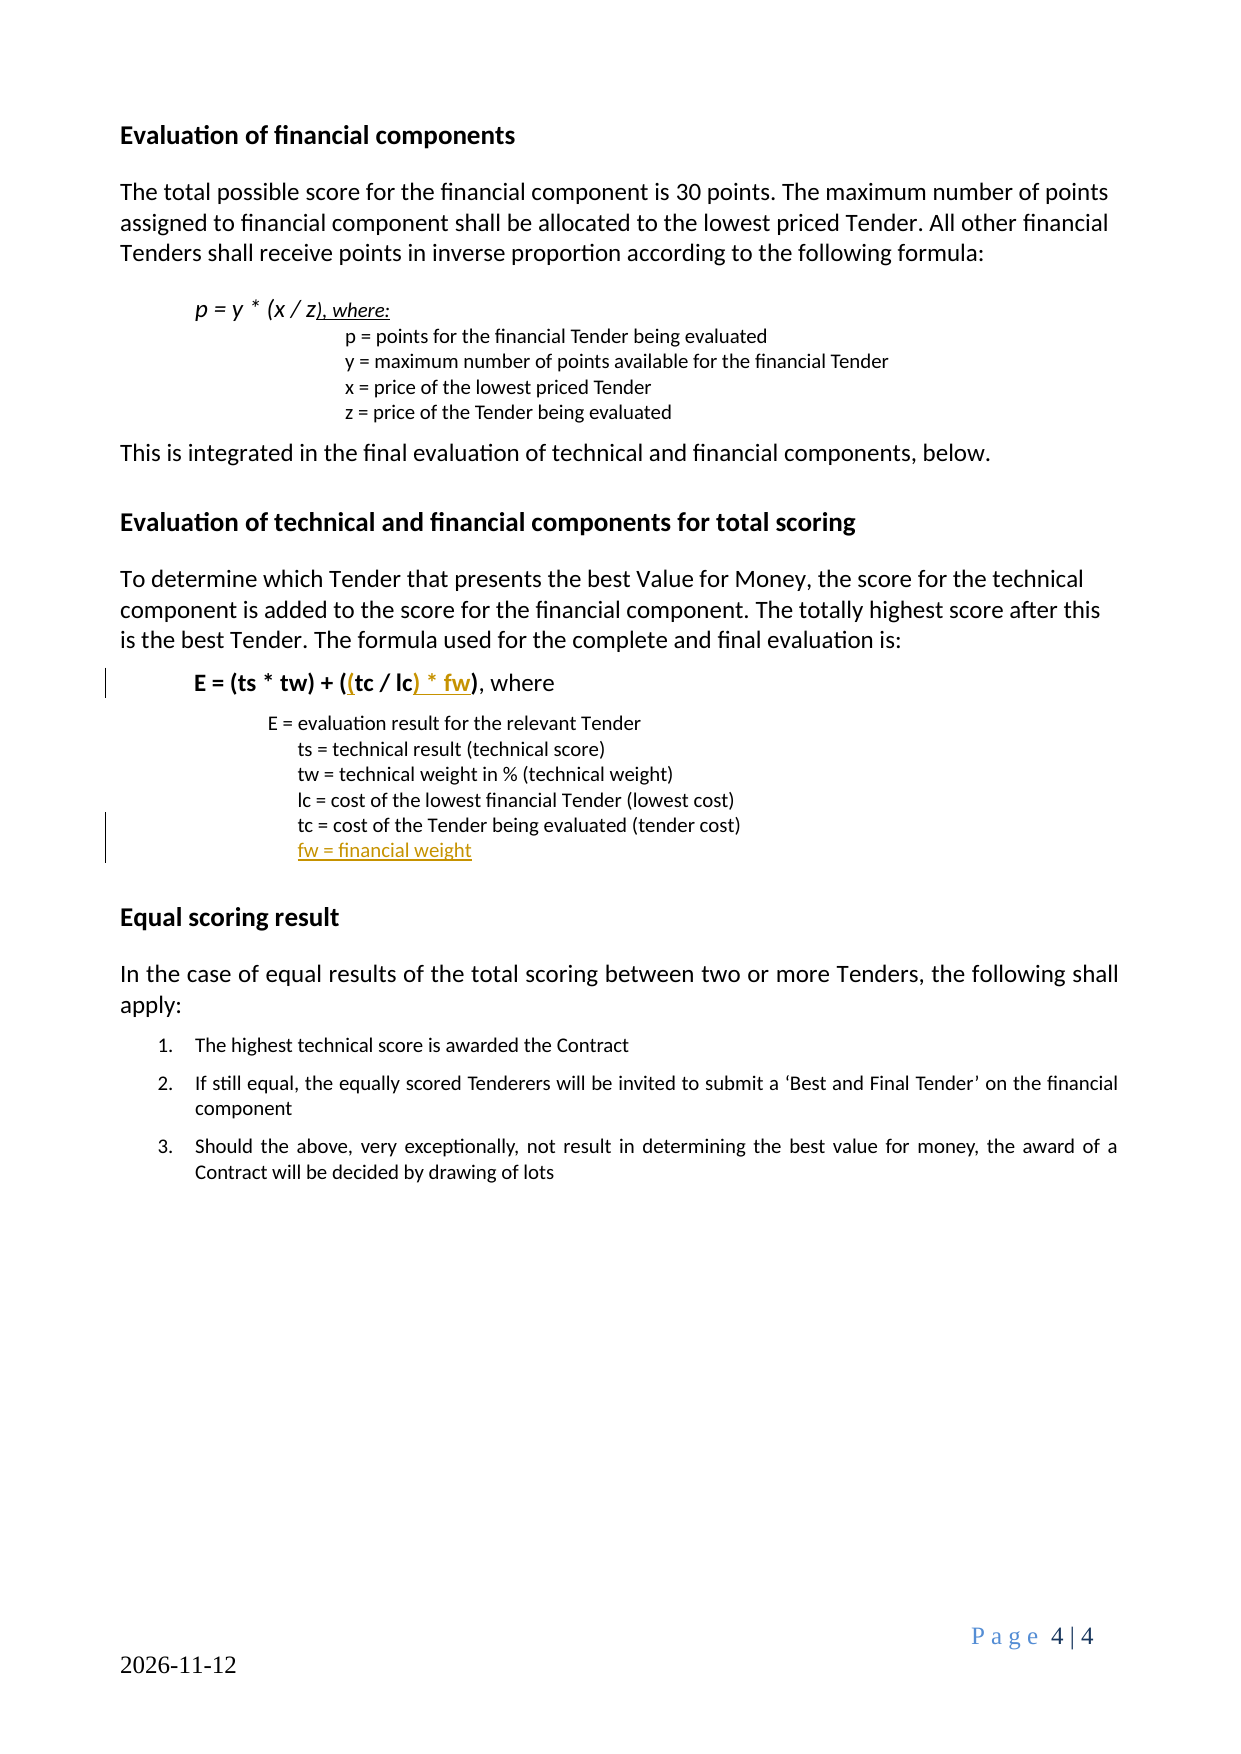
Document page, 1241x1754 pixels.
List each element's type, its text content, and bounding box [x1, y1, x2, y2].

list y = maximum number of points available for the financial Tender [345, 349, 1120, 374]
text p = y * (x / z), where: [120, 293, 1120, 323]
list x = price of the lowest priced Tender [345, 374, 1120, 399]
subtitle Evaluation of financial components [120, 118, 1120, 151]
text This is integrated in the final evaluation of technical and financial components, below. [120, 437, 1120, 468]
list If still equal, the equally scored Tenderers will be invited to submit a ‘Best and Final Tender’ on the financial component [157, 1070, 1120, 1121]
text E = (ts * tw) + (tc / lc), where [194, 668, 1120, 698]
text tw = technical weight in % (technical weight) [297, 761, 1120, 787]
text E = evaluation result for the relevant Tender [268, 711, 1120, 736]
list z = price of the Tender being evaluated [345, 399, 1120, 425]
subtitle Equal scoring result [120, 901, 1120, 934]
list p = points for the financial Tender being evaluated [345, 323, 1120, 349]
text To determine which Tender that presents the best Value for Money, the score for the technical component is added to the score for the financial component. The totally highest score after this is the best Tender. The formula used for the complete and final evaluation is: [120, 563, 1120, 655]
list The highest technical score is awarded the Contract [157, 1032, 1120, 1058]
list Should the above, very exceptionally, not result in determining the best value for money, the award of a Contract will be decided by drawing of lots [157, 1133, 1120, 1184]
text In the case of equal results of the total scoring between two or more Tenders, the following shall apply: [120, 959, 1120, 1020]
text ts = technical result (technical score) [297, 736, 1120, 761]
subtitle Evaluation of technical and financial components for total scoring [120, 506, 1120, 538]
text tc = cost of the Tender being evaluated (tender cost) [297, 812, 1120, 838]
text lc = cost of the lowest financial Tender (lowest cost) [297, 787, 1120, 812]
